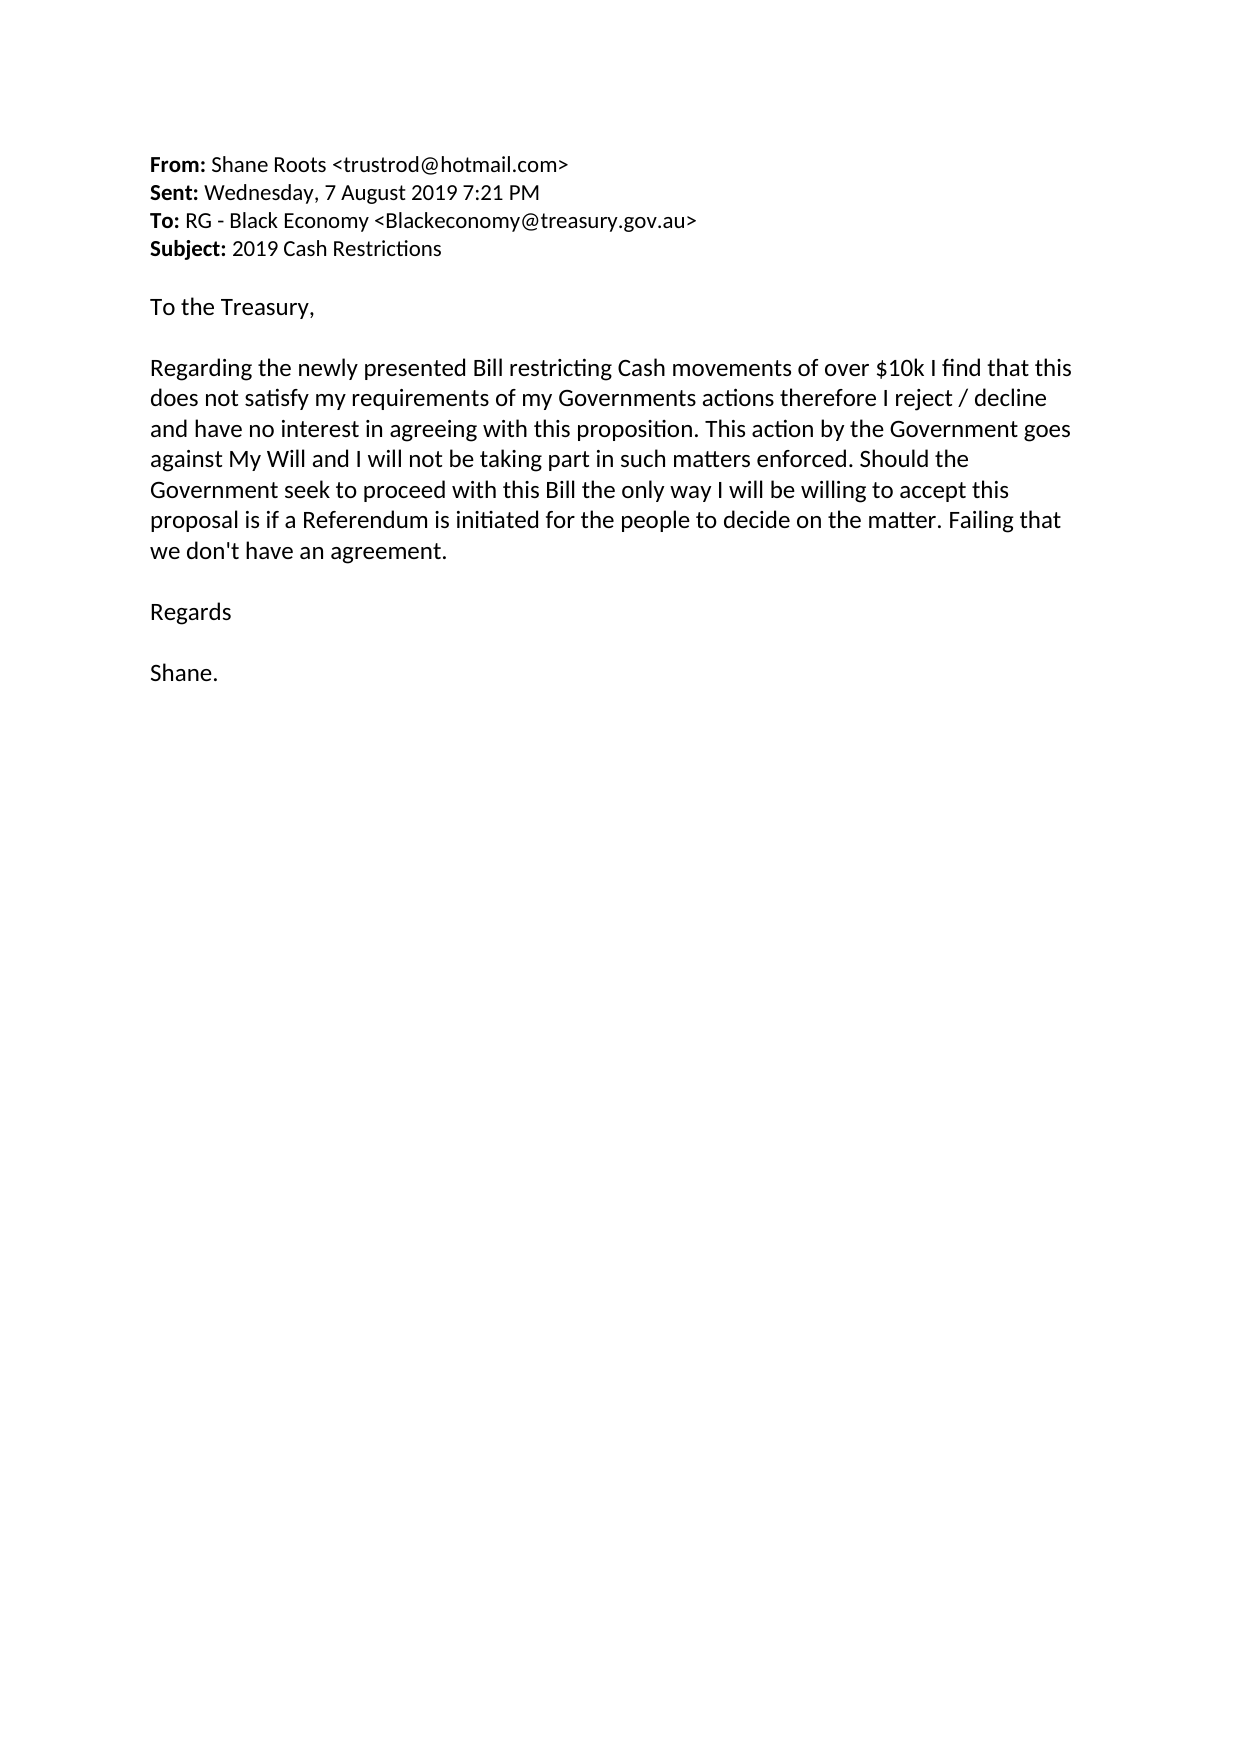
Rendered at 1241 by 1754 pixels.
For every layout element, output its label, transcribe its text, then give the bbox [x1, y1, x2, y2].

text Shane. [150, 657, 1090, 688]
text Regards [150, 596, 1090, 627]
text From: Shane Roots <trustrod@hotmail.com> Sent: Wednesday, 7 August 2019 7:21 PM To: RG - Black Economy <Blackeconomy@treasury.gov.au> Subject: 2019 Cash Restrictions [150, 150, 1090, 262]
text To the Treasury, [150, 291, 1090, 321]
text Regarding the newly presented Bill restricting Cash movements of over $10k I find that this does not satisfy my requirements of my Governments actions therefore I reject / decline and have no interest in agreeing with this proposition. This action by the Government goes against My Will and I will not be taking part in such matters enforced. Should the Government seek to proceed with this Bill the only way I will be willing to accept this proposal is if a Referendum is initiated for the people to decide on the matter. Failing that we don't have an agreement. [150, 352, 1090, 566]
